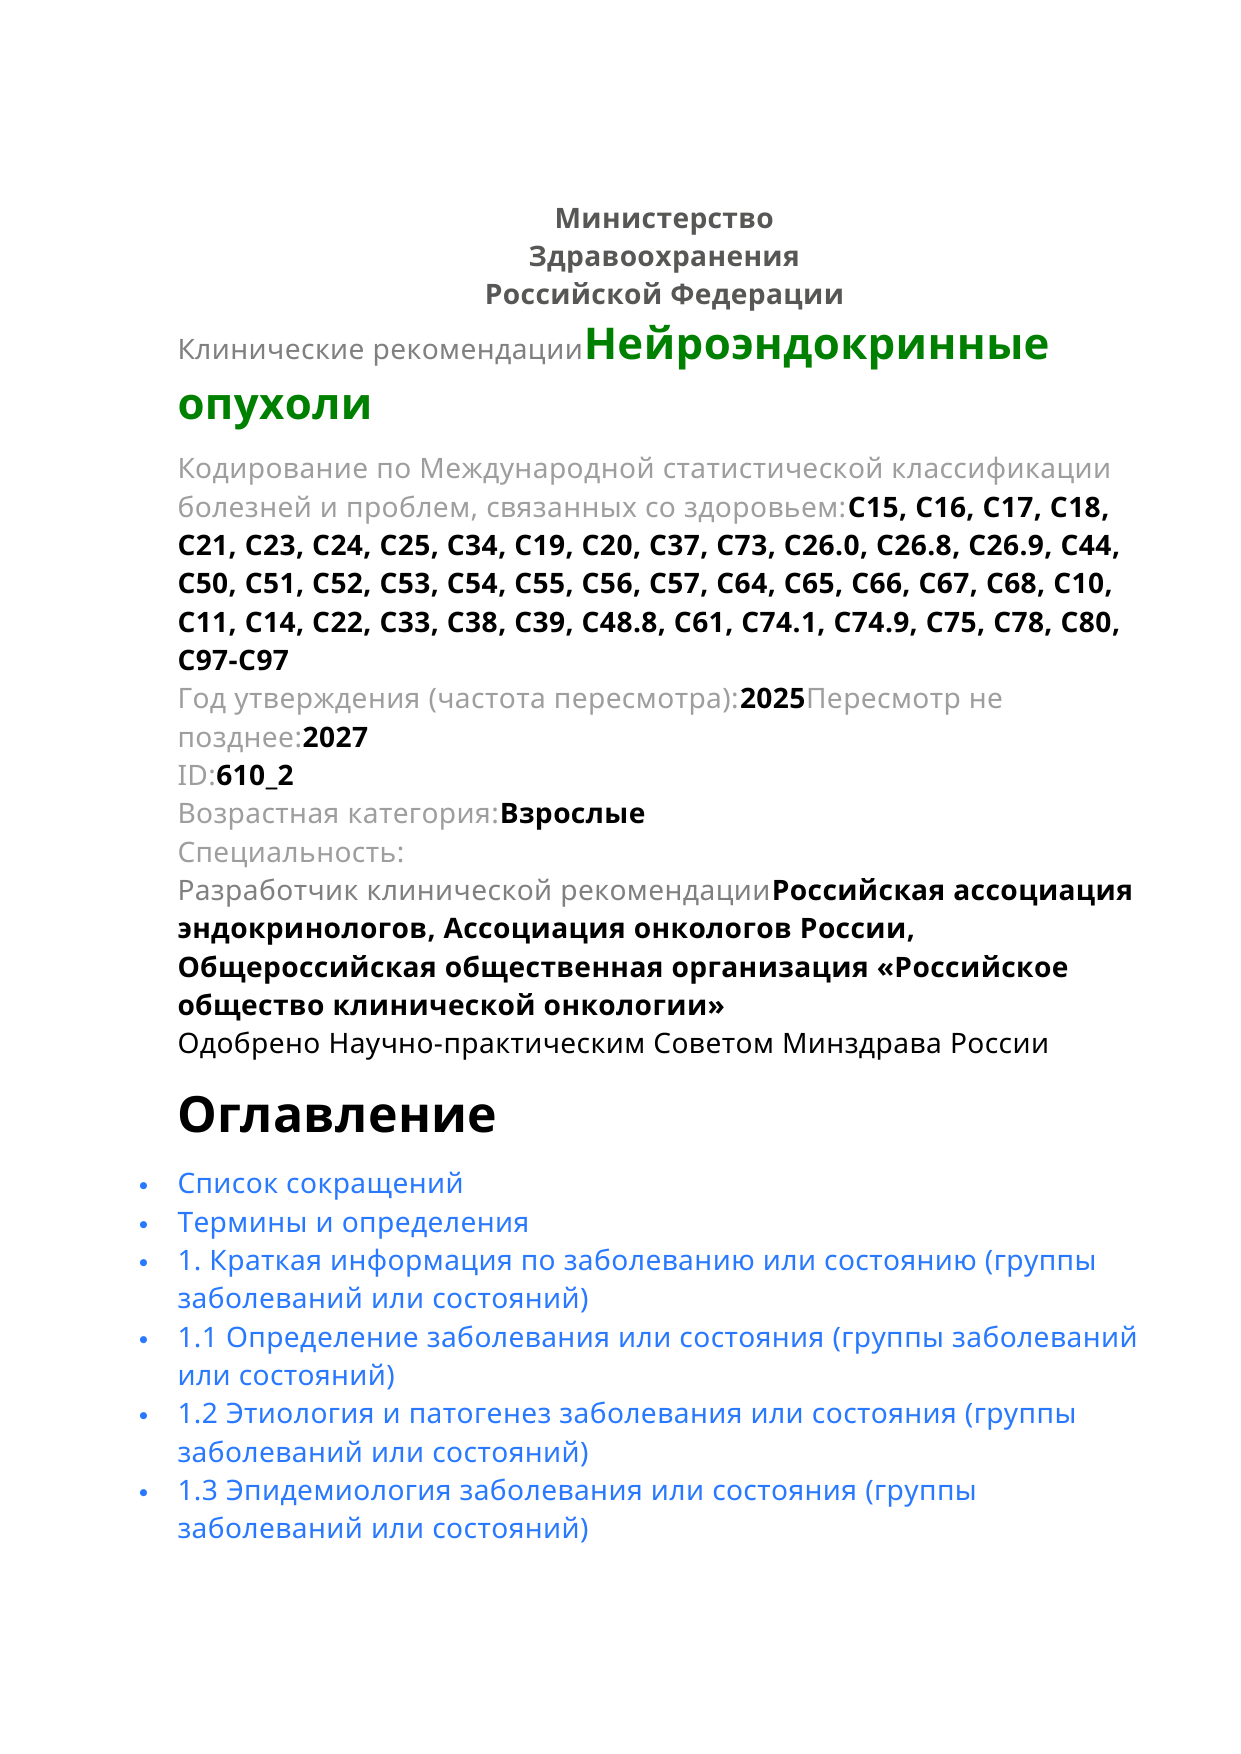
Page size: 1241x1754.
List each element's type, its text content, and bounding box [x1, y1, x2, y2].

text Год утверждения (частота пересмотра):2025Пересмотр не позднее:2027 [177, 679, 1152, 756]
text Оглавление [177, 1079, 1152, 1147]
text Клинические рекомендацииНейроэндокринные опухоли [177, 313, 1152, 432]
list 1.2 Этиология и патогенез заболевания или состояния (группы заболеваний или состояний) [140, 1394, 1152, 1470]
text Кодирование по Международной статистической классификации болезней и проблем, связанных со здоровьем:C15, C16, C17, C18, C21, C23, C24, C25, C34, C19, C20, C37, C73, C26.0, C26.8, C26.9, C44, C50, C51, C52, C53, C54, C55, C56, C57, C64, C65, C66, C67, C68, C10, C11, C14, C22, C33, C38, C39, C48.8, C61, C74.1, C74.9, C75, C78, C80, C97-C97 [177, 449, 1152, 679]
text Одобрено Научно-практическим Советом Минздрава России [177, 1024, 1152, 1062]
list Термины и определения [140, 1202, 1152, 1240]
text Возрастная категория:Взрослые [177, 794, 1152, 832]
list 1.1 Определение заболевания или состояния (группы заболеваний или состояний) [140, 1317, 1152, 1394]
list 1. Краткая информация по заболеванию или состоянию (группы заболеваний или состояний) [140, 1240, 1152, 1317]
text Разработчик клинической рекомендацииРоссийская ассоциация эндокринологов, Ассоциация онкологов России, Общероссийская общественная организация «Российское общество клинической онкологии» [177, 871, 1152, 1024]
text Министерство Здравоохранения Российской Федерации [177, 198, 1152, 313]
text Специальность: [177, 832, 1152, 871]
list 1.3 Эпидемиология заболевания или состояния (группы заболеваний или состояний) [140, 1470, 1152, 1547]
text ID:610_2 [177, 756, 1152, 794]
list Список сокращений [140, 1164, 1152, 1202]
